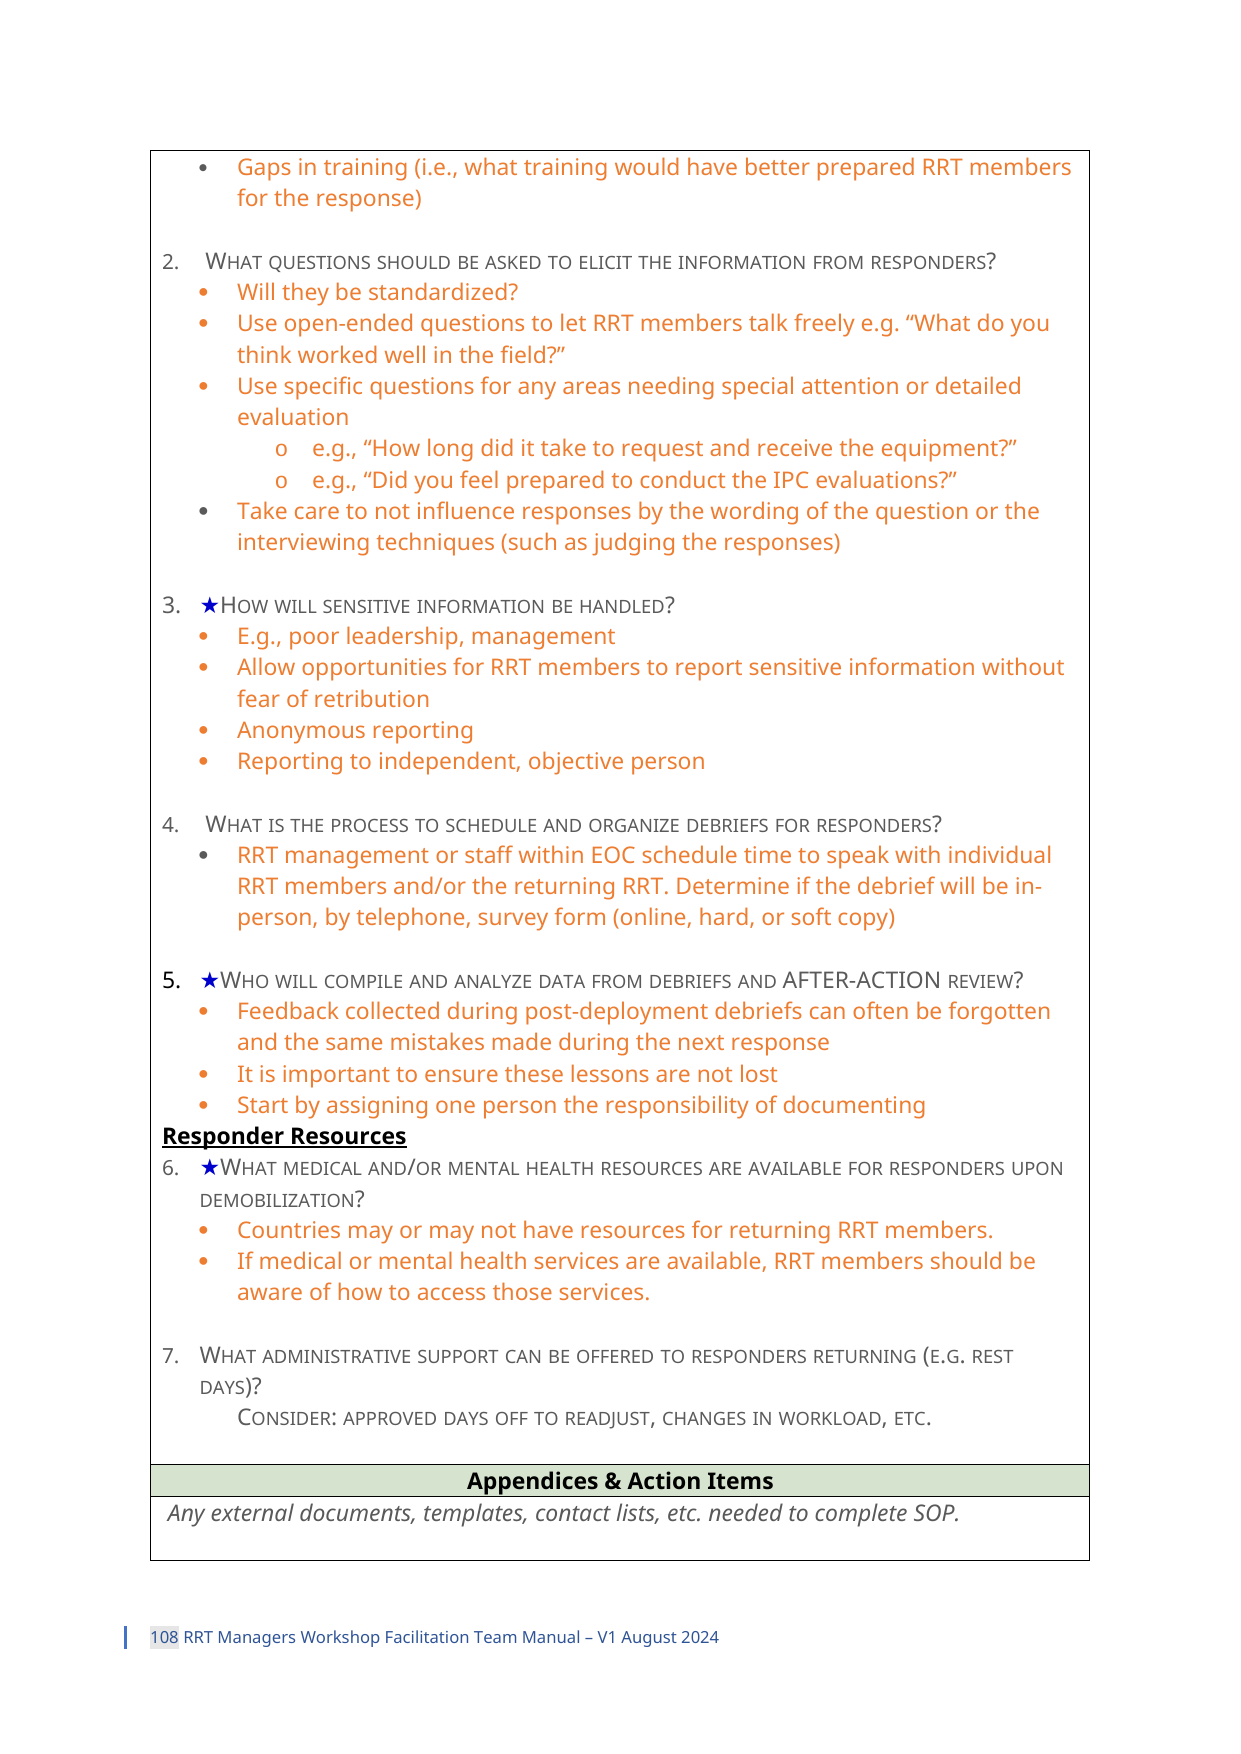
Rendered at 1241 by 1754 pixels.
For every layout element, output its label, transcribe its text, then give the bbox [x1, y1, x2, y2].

table_cell Appendices & Action Items [151, 1465, 1089, 1496]
table_cell Any external documents, templates, contact lists, etc. needed to complete SOP. [151, 1497, 1089, 1559]
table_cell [151, 151, 1089, 1464]
